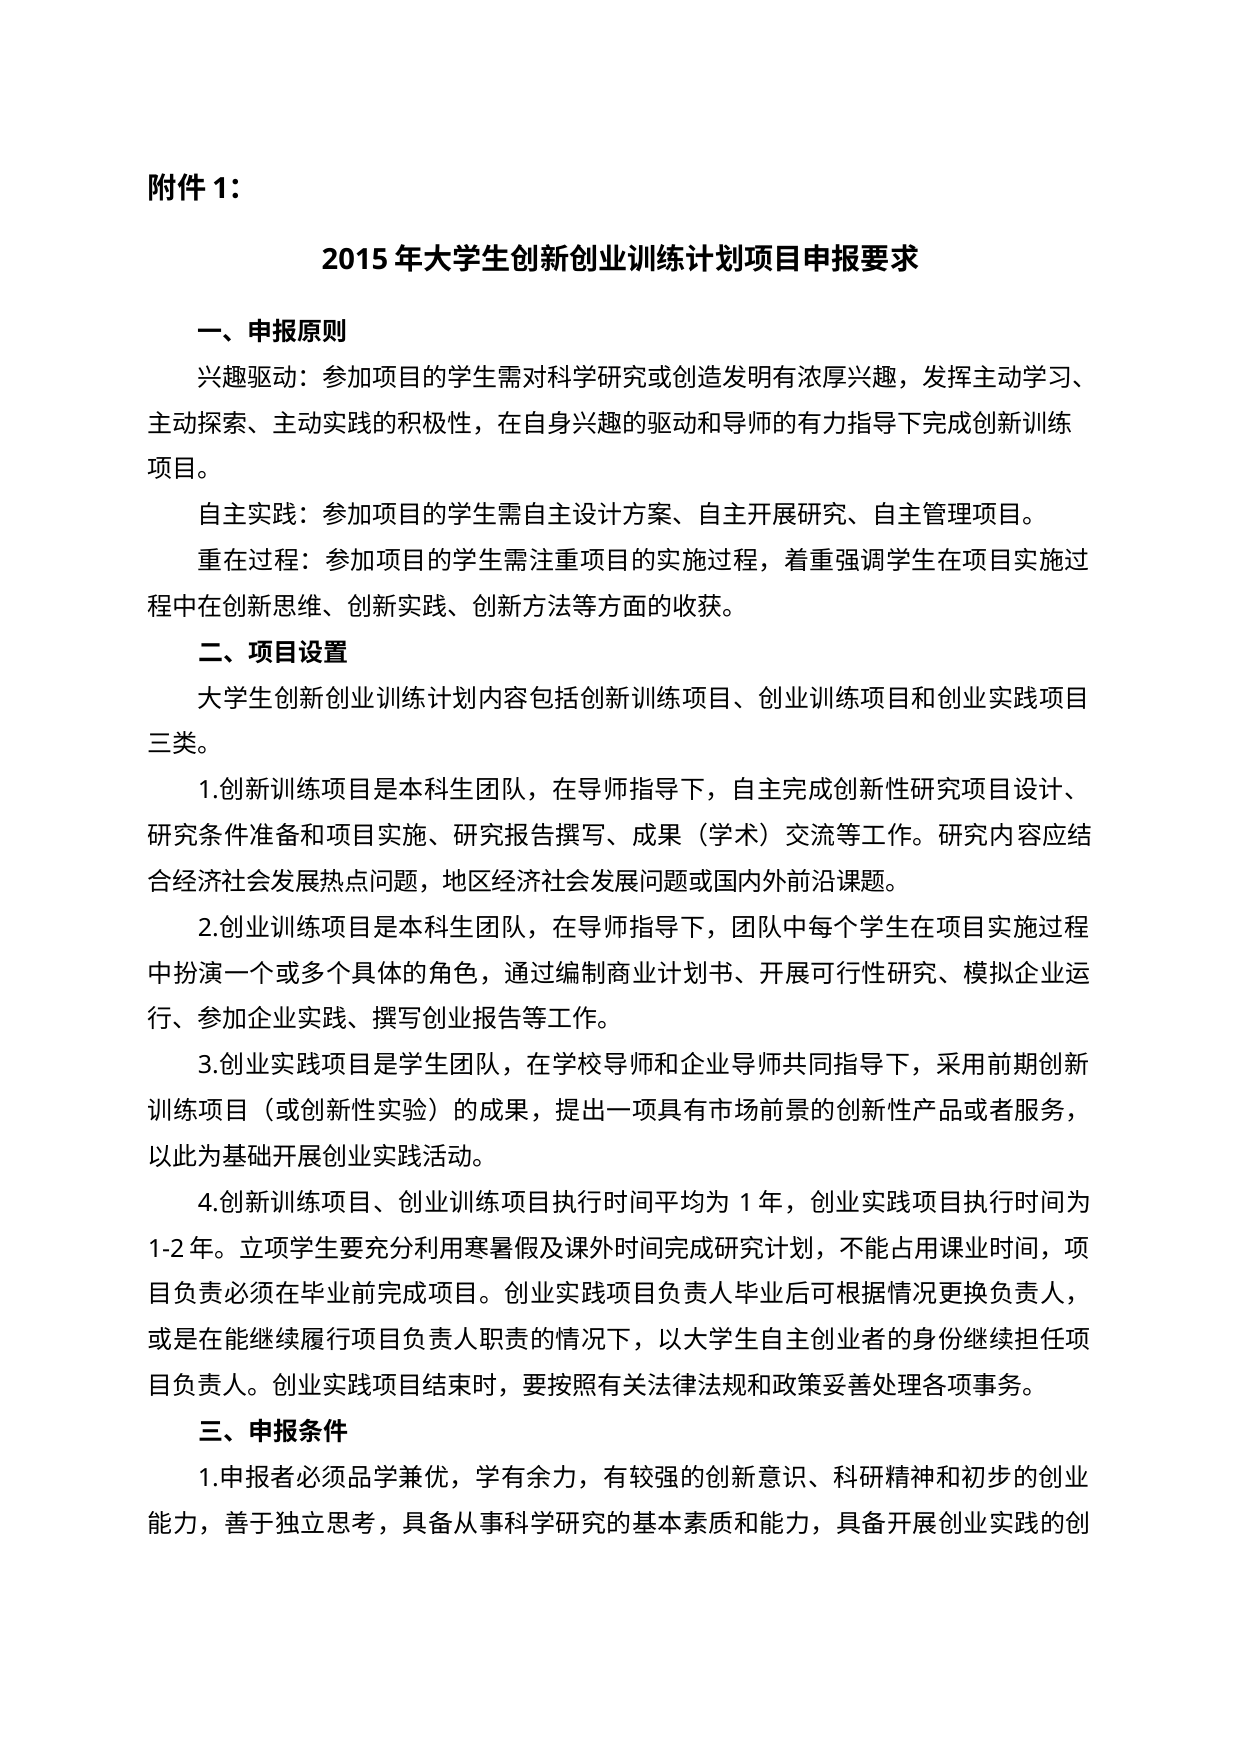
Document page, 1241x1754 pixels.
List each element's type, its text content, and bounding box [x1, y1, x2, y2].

text 2015年大学生创新创业训练计划项目申报要求 [148, 233, 1092, 279]
text 兴趣驱动：参加项目的学生需对科学研究或创造发明有浓厚兴趣，发挥主动学习、主动探索、主动实践的积极性，在自身兴趣的驱动和导师的有力指导下完成创新训练项目。 [148, 349, 1092, 487]
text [148, 1449, 1092, 1541]
text 自主实践：参加项目的学生需自主设计方案、自主开展研究、自主管理项目。 [148, 487, 1092, 533]
text 4.创新训练项目、创业训练项目执行时间平均为1年，创业实践项目执行时间为1-2年。立项学生要充分利用寒暑假及课外时间完成研究计划，不能占用课业时间，项目负责必须在毕业前完成项目。创业实践项目负责人毕业后可根据情况更换负责人，或是在能继续履行项目负责人职责的情况下，以大学生自主创业者的身份继续担任项目负责人。创业实践项目结束时，要按照有关法律法规和政策妥善处理各项事务。 [148, 1174, 1092, 1404]
text 1.创新训练项目是本科生团队，在导师指导下，自主完成创新性研究项目设计、研究条件准备和项目实施、研究报告撰写、成果（学术）交流等工作。研究内容应结合经济社会发展热点问题，地区经济社会发展问题或国内外前沿课题。 [148, 762, 1092, 899]
text 重在过程：参加项目的学生需注重项目的实施过程，着重强调学生在项目实施过程中在创新思维、创新实践、创新方法等方面的收获。 [148, 533, 1092, 624]
text 一、申报原则 [148, 304, 1092, 349]
text 3.创业实践项目是学生团队，在学校导师和企业导师共同指导下，采用前期创新训练项目（或创新性实验）的成果，提出一项具有市场前景的创新性产品或者服务，以此为基础开展创业实践活动。 [148, 1037, 1092, 1174]
text 三、申报条件 [148, 1404, 1092, 1449]
text 大学生创新创业训练计划内容包括创新训练项目、创业训练项目和创业实践项目三类。 [148, 670, 1092, 762]
text 附件1： [148, 162, 1092, 208]
text 2.创业训练项目是本科生团队，在导师指导下，团队中每个学生在项目实施过程中扮演一个或多个具体的角色，通过编制商业计划书、开展可行性研究、模拟企业运行、参加企业实践、撰写创业报告等工作。 [148, 899, 1092, 1037]
text 二、项目设置 [148, 624, 1092, 670]
